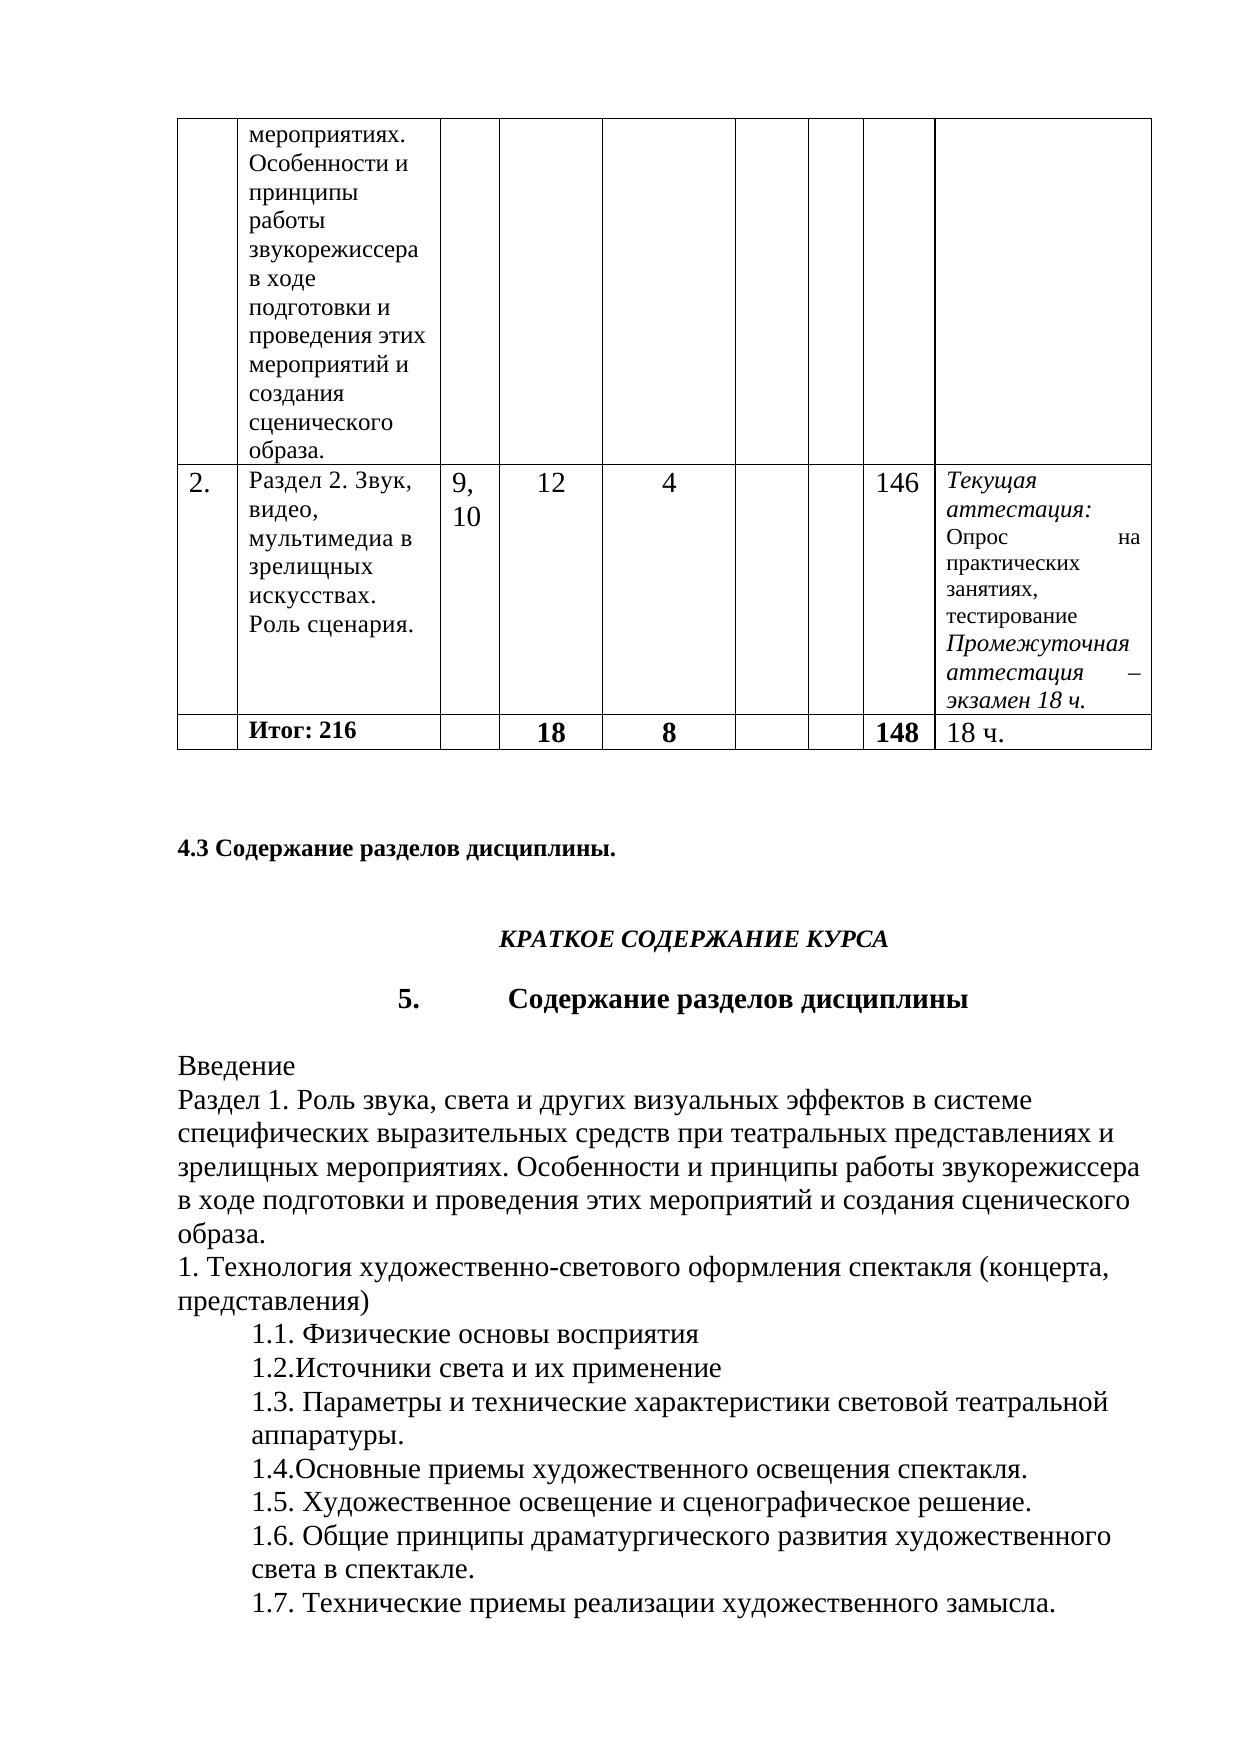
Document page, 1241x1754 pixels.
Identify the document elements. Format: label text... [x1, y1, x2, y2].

table_cell 12 [500, 465, 602, 714]
table_cell [736, 715, 808, 749]
table_cell [178, 715, 237, 749]
table_cell 8 [603, 715, 735, 749]
text 1.5. Художественное освещение и сценографическое решение. [181, 1484, 1152, 1518]
list Содержание разделов дисциплины [215, 981, 1152, 1015]
table_cell [809, 715, 863, 749]
table_cell Текущая аттестация: Опрос на практических занятиях, тестирование Промежуточная аттестация – экзамен 18 ч. [936, 465, 1151, 714]
text 1.3. Параметры и технические характеристики световой театральной аппаратуры. [251, 1384, 1152, 1451]
table_cell 2. [178, 465, 237, 714]
text Раздел 1. Роль звука, света и других визуальных эффектов в системе специфических выразительных средств при театральных представлениях и зрелищных мероприятиях. Особенности и принципы работы звукорежиссера в ходе подготовки и проведения этих мероприятий и создания сценического образа. [177, 1082, 1152, 1249]
table_cell 4 [603, 119, 735, 464]
table_cell [736, 465, 808, 714]
text 1. Технология художественно-светового оформления спектакля (концерта, представления) [177, 1249, 1152, 1317]
table_cell 9, 10 [441, 465, 499, 714]
text КРАТКОЕ СОДЕРЖАНИЕ КУРСА [177, 924, 1152, 952]
table_cell 4 [603, 465, 735, 714]
table_cell [809, 119, 863, 464]
text 1.6. Общие принципы драматургического развития художественного света в спектакле. [251, 1518, 1152, 1585]
text 4.3 Содержание разделов дисциплины. [177, 836, 1152, 862]
table_cell 18 ч. [936, 715, 1151, 749]
table_cell Раздел 2. Звук, видео, мультимедиа в зрелищных искусствах. Роль сценария. [238, 465, 440, 714]
table_cell 62 [864, 119, 934, 464]
table_cell [736, 119, 808, 464]
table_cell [936, 119, 1151, 464]
table_cell 6 [500, 119, 602, 464]
table_cell [441, 715, 499, 749]
text Введение [177, 1048, 1084, 1082]
table_cell [809, 465, 863, 714]
table_cell 8 [441, 119, 499, 464]
table_cell 148 [864, 715, 934, 749]
table_cell Итог: 216 [238, 715, 440, 749]
table_cell 18 [500, 715, 602, 749]
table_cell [238, 119, 440, 464]
text 1.7. Технические приемы реализации художественного замысла. [251, 1585, 1152, 1618]
table_cell 1. [178, 119, 237, 464]
text 1.2.Источники света и их применение [251, 1350, 1152, 1384]
table_cell 146 [864, 465, 934, 714]
text 1.4.Основные приемы художественного освещения спектакля. [181, 1451, 1152, 1484]
text 1.1. Физические основы восприятия [251, 1317, 1152, 1350]
